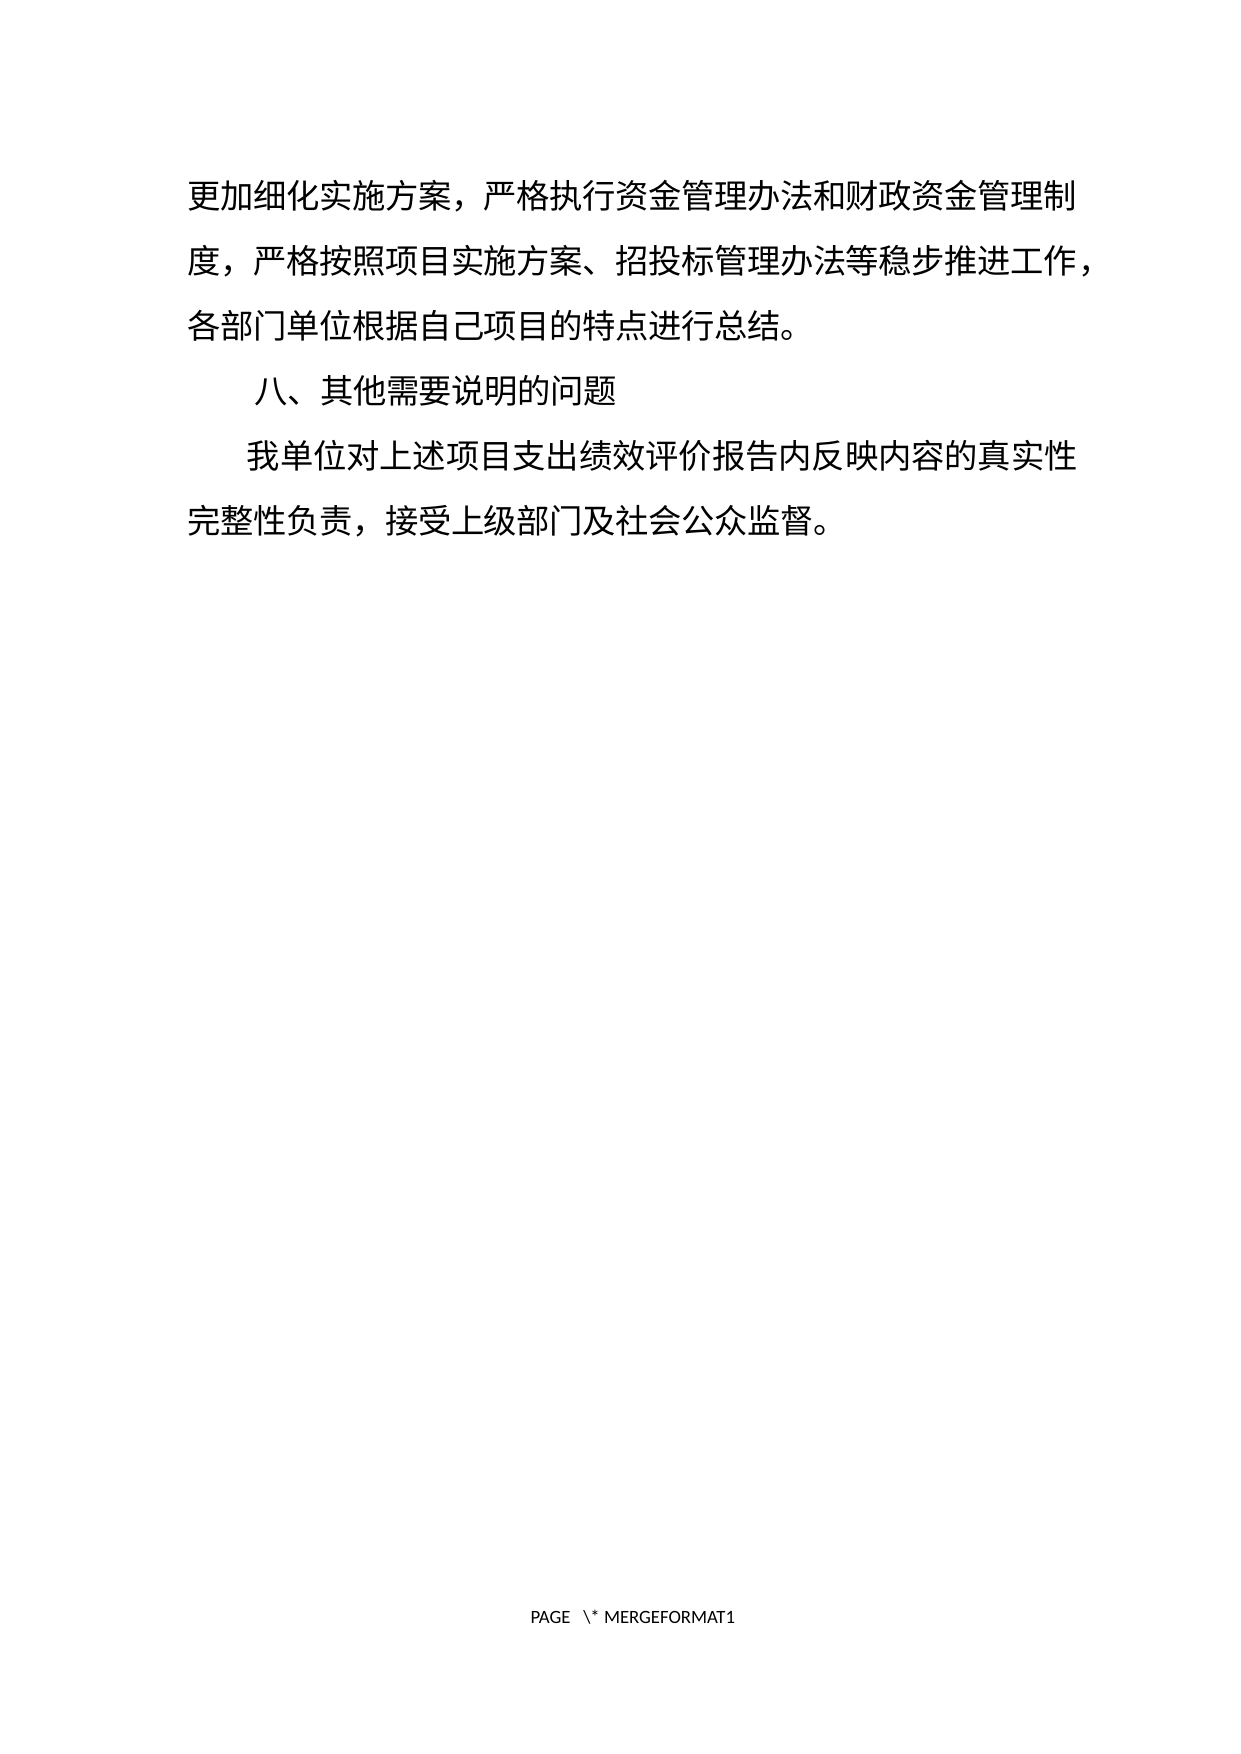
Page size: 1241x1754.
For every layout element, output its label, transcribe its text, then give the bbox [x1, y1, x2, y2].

text 八、其他需要说明的问题 [187, 357, 1078, 422]
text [187, 162, 1078, 357]
text 我单位对上述项目支出绩效评价报告内反映内容的真实性、完整性负责，接受上级部门及社会公众监督。 [187, 422, 1078, 552]
